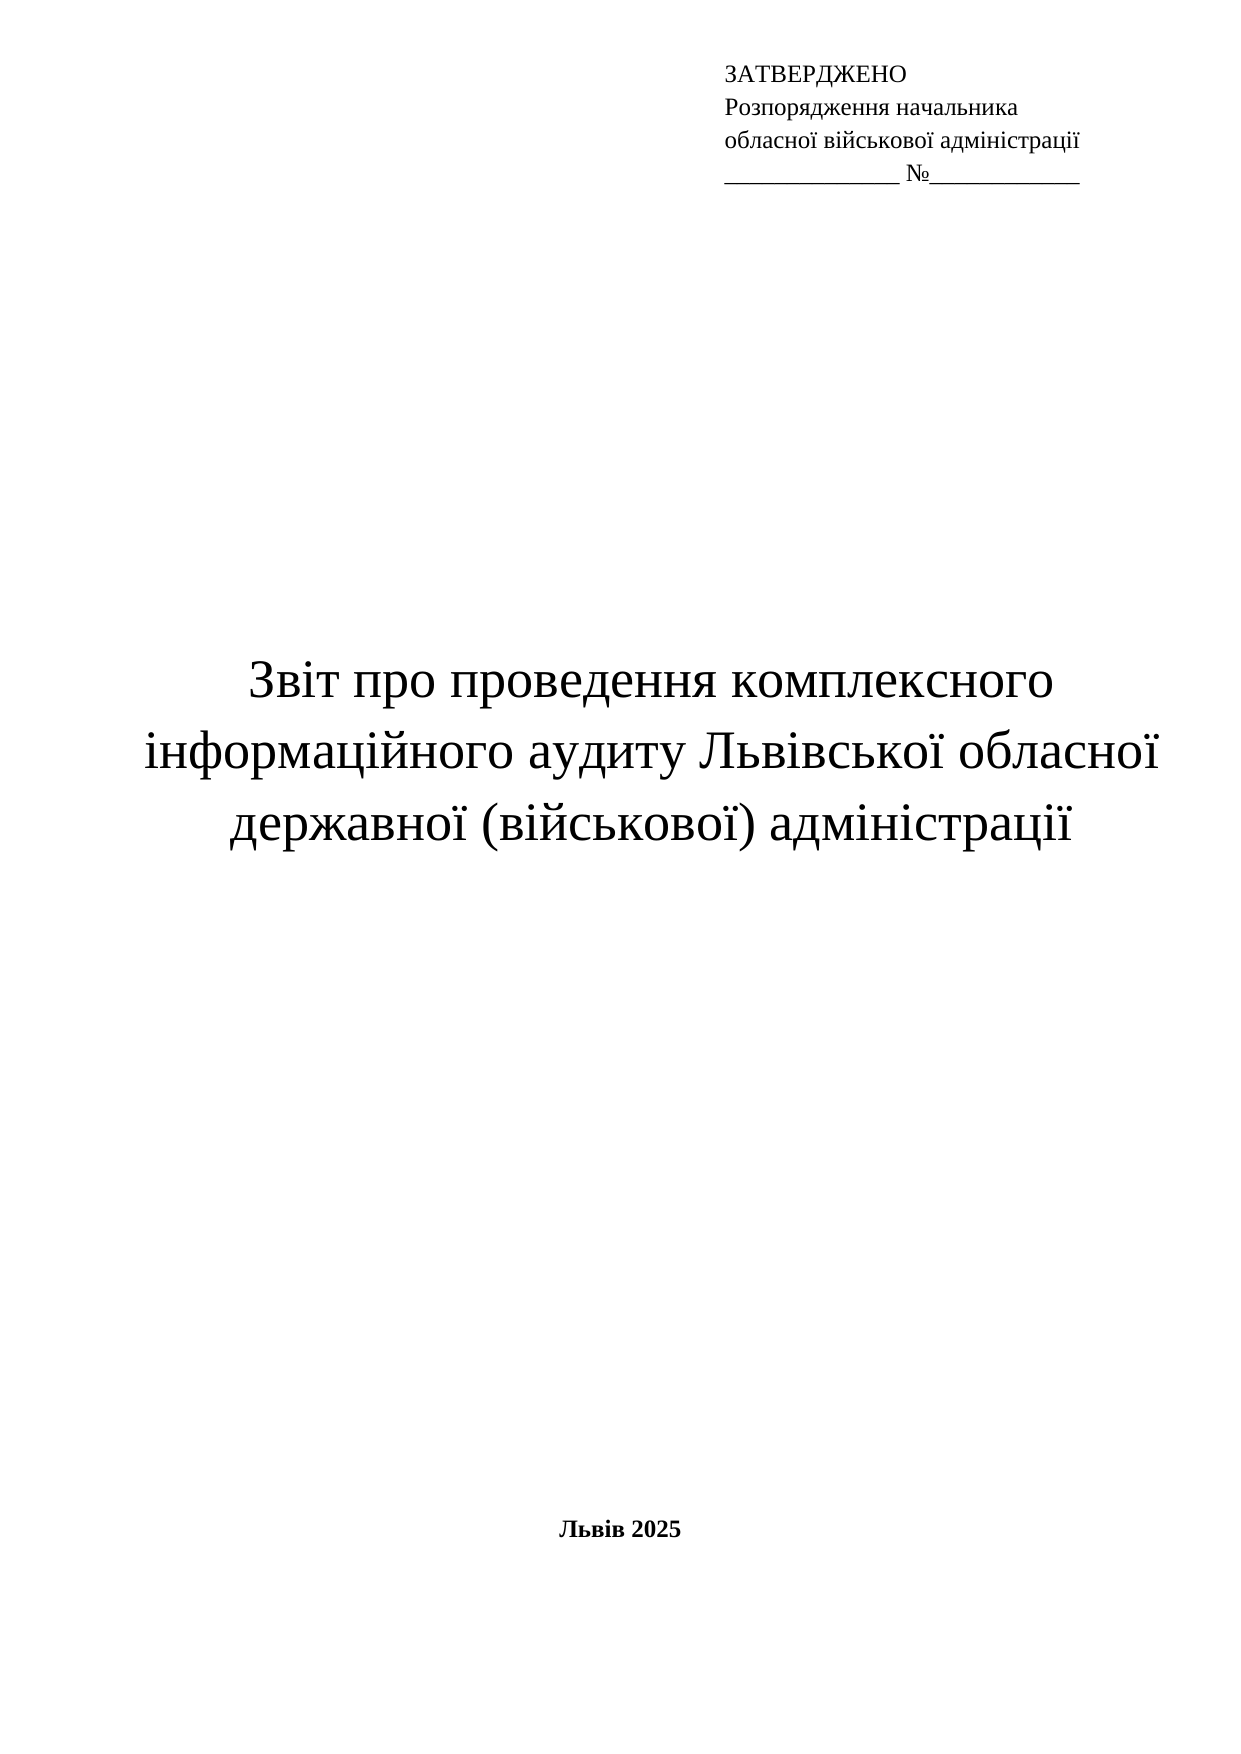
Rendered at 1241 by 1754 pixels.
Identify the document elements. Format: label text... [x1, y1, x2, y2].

title ______________ №____________ [118, 158, 1185, 187]
title Розпорядження начальника [118, 92, 1185, 121]
title обласної військової адміністрації [118, 125, 1185, 154]
title ЗАТВЕРДЖЕНО [118, 59, 1185, 88]
title Звіт про проведення комплексного інформаційного аудиту Львівської обласної державної (військової) адміністрації [118, 647, 1185, 852]
text Львів 2025 [118, 1514, 1122, 1543]
